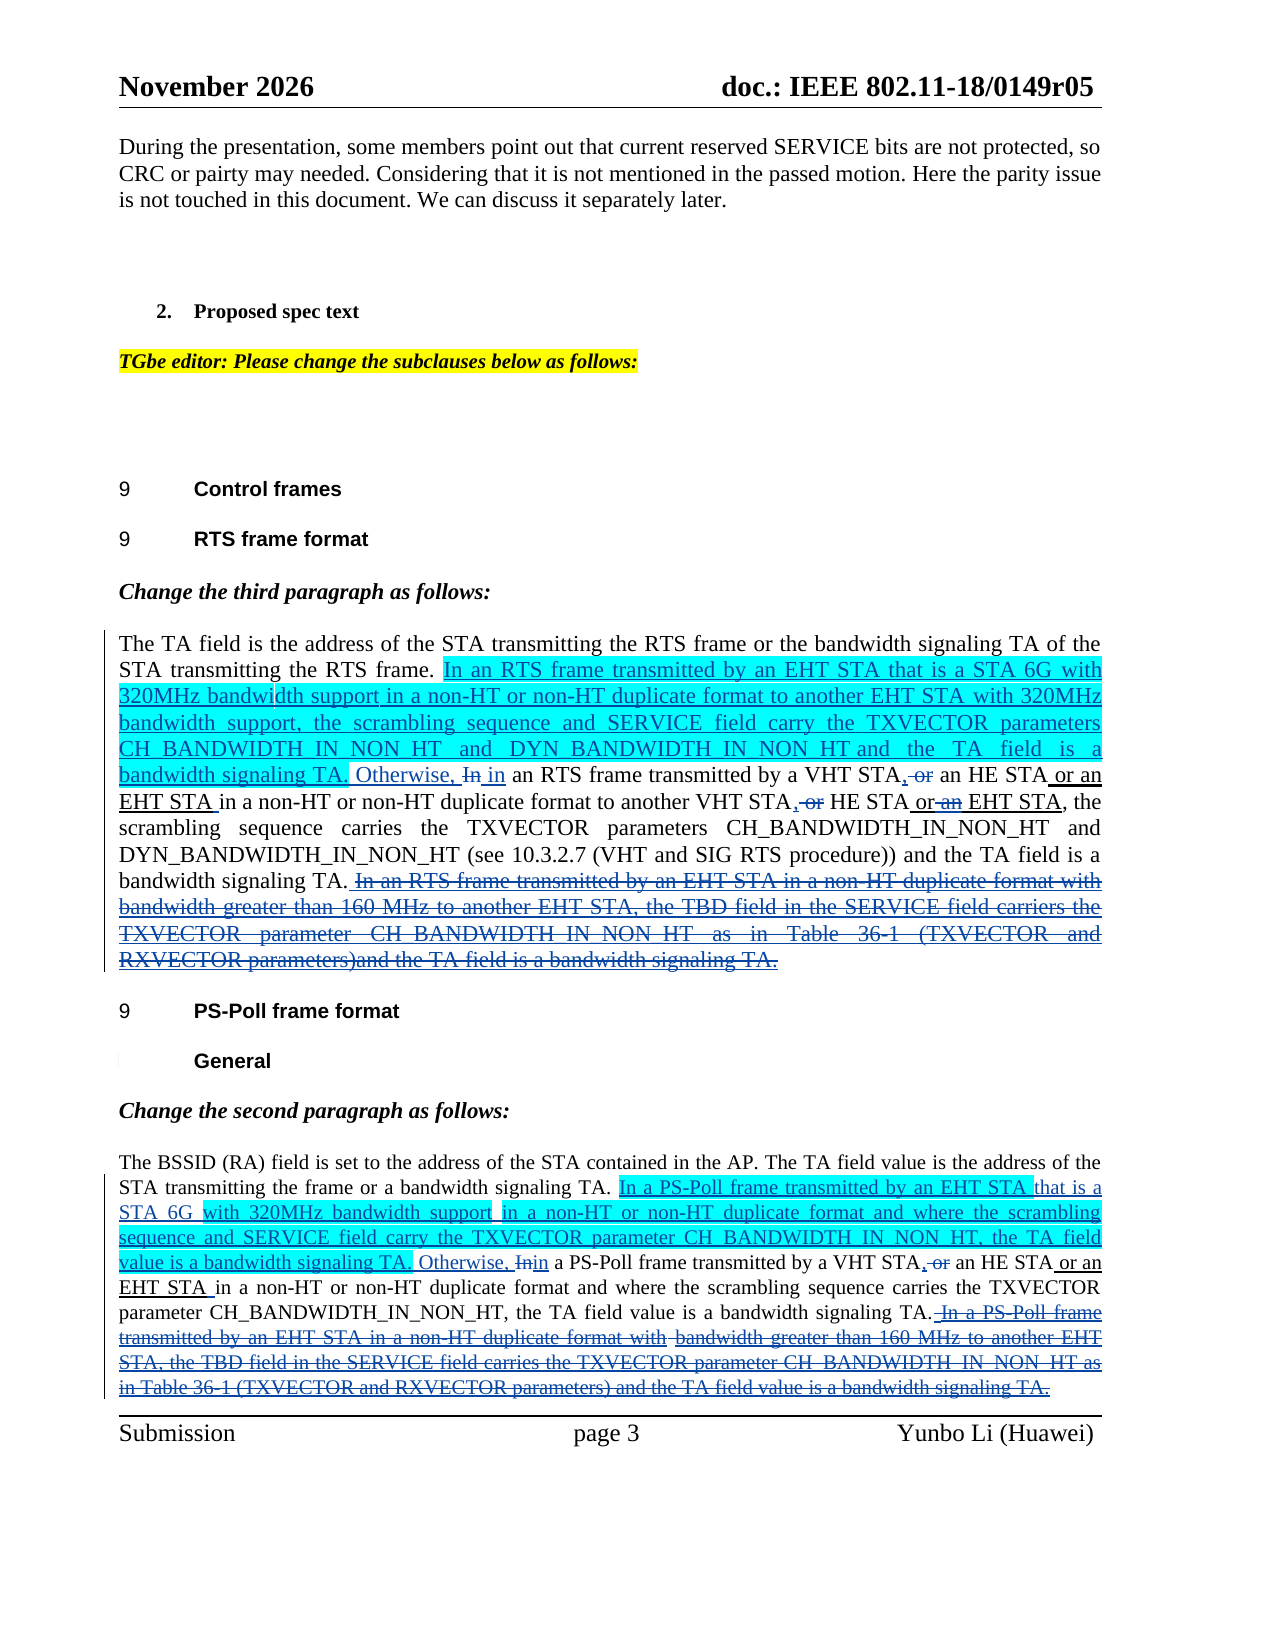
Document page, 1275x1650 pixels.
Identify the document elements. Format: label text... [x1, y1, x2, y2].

text The BSSID (RA) field is set to the address of the STA contained in the AP. The TA field value is the address of the STA transmitting the frame or a bandwidth signaling TA. a PS-Poll frame transmitted by a VHT STA an HE STA or an EHT STAin a non-HT or non-HT duplicate format and where the scrambling sequence carries the TXVECTOR parameter CH_BANDWIDTH_IN_NON_HT, the TA field value is a bandwidth signaling TA. [119, 1149, 1102, 1220]
text TGbe editor: Please change the subclauses below as follows: [119, 348, 1102, 373]
list Control frames [119, 476, 1102, 501]
list Proposed spec text [156, 299, 1102, 323]
text Change the third paragraph as follows: [119, 578, 1102, 605]
text The BSSID (RA) field is set to the address of the STA contained in the AP. The TA field value is the address of the STA transmitting the frame or a bandwidth signaling TA. a PS-Poll frame transmitted by a VHT STA an HE STA or an EHT STAin a non-HT or non-HT duplicate format and where the scrambling sequence carries the TXVECTOR parameter CH_BANDWIDTH_IN_NON_HT, the TA field value is a bandwidth signaling TA. [119, 1372, 1102, 1399]
list General [119, 1047, 1102, 1072]
text The TA field is the address of the STA transmitting the RTS frame or the bandwidth signaling TA of the STA transmitting the RTS frame. an RTS frame transmitted by a VHT STA an HE STA or an EHT STAin a non-HT or non-HT duplicate format to another VHT STA HE STA or EHT STA, the scrambling sequence carries the TXVECTOR parameters CH_BANDWIDTH_IN_NON_HT and DYN_BANDWIDTH_IN_NON_HT (see 10.3.2.7 (VHT and SIG RTS procedure)) and the TA field is a bandwidth signaling TA. [119, 630, 1102, 705]
text The TA field is the address of the STA transmitting the RTS frame or the bandwidth signaling TA of the STA transmitting the RTS frame. an RTS frame transmitted by a VHT STA an HE STA or an EHT STAin a non-HT or non-HT duplicate format to another VHT STA HE STA or EHT STA, the scrambling sequence carries the TXVECTOR parameters CH_BANDWIDTH_IN_NON_HT and DYN_BANDWIDTH_IN_NON_HT (see 10.3.2.7 (VHT and SIG RTS procedure)) and the TA field is a bandwidth signaling TA. [119, 762, 1102, 908]
list RTS frame format [119, 526, 1102, 551]
list PS-Poll frame format [119, 997, 1102, 1022]
text The BSSID (RA) field is set to the address of the STA contained in the AP. The TA field value is the address of the STA transmitting the frame or a bandwidth signaling TA. a PS-Poll frame transmitted by a VHT STA an HE STA or an EHT STAin a non-HT or non-HT duplicate format and where the scrambling sequence carries the TXVECTOR parameter CH_BANDWIDTH_IN_NON_HT, the TA field value is a bandwidth signaling TA. [119, 1249, 1102, 1338]
text Change the second paragraph as follows: [119, 1097, 1102, 1124]
text During the presentation, some members point out that current reserved SERVICE bits are not protected, so CRC or pairty may needed. Considering that it is not mentioned in the passed motion. Here the parity issue is not touched in this document. We can discuss it separately later. [119, 133, 1102, 212]
